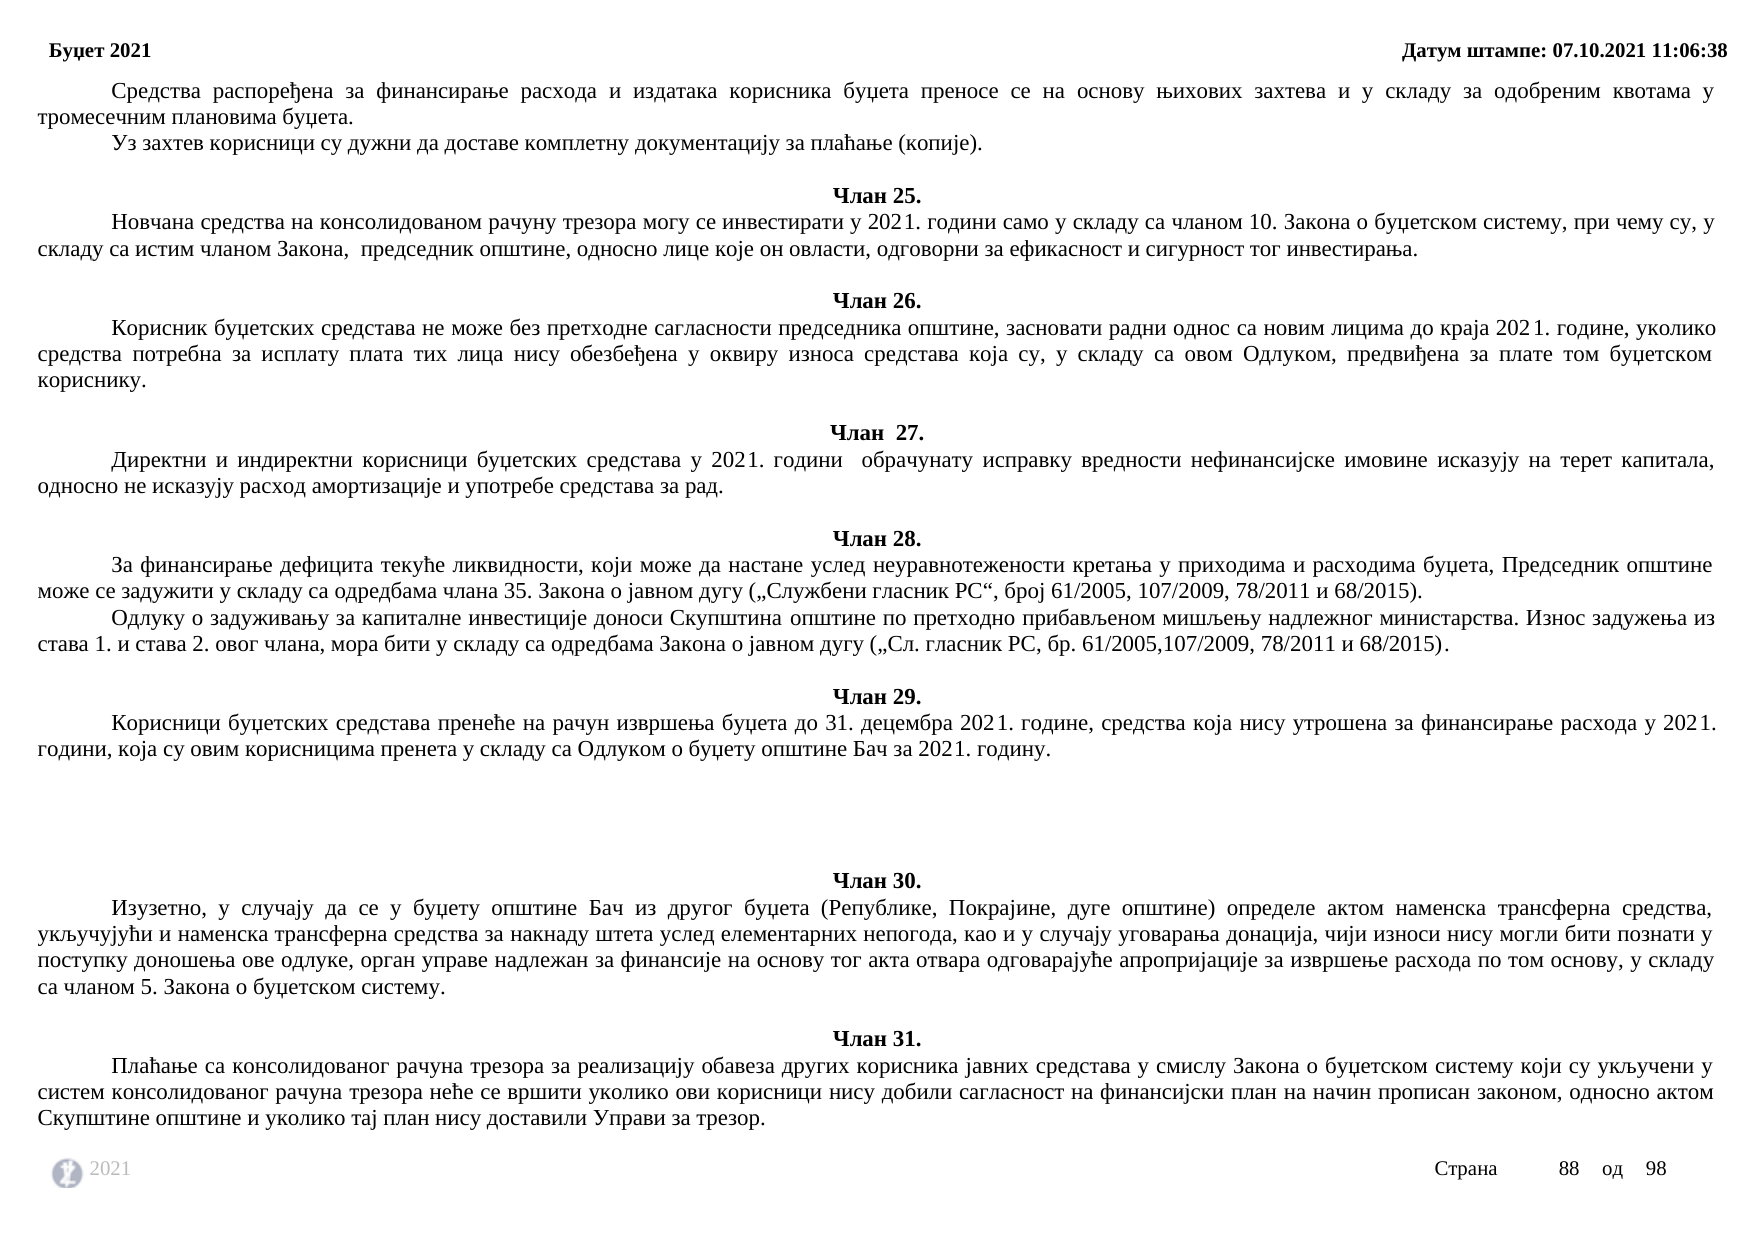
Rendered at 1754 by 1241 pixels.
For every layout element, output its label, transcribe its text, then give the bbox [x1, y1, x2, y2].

text Средства распоређена за финансирање расхода и издатака корисника буџета преносе се на основу њихових захтева и у складу за одобреним квотама у тромесечним плановима буџета. [37, 77, 1716, 129]
text Изузетно, у случају да се у буџету општине Бач из другог буџета (Републике, Покрајине, дуге општине) определе актом наменска трансферна средства, укључујући и наменска трансферна средства за накнаду штета услед елементарних непогода, као и у случају уговарања донација, чији износи нису могли бити познати у поступку доношења ове одлуке, орган управе надлежан за финансије на основу тог акта отвара одговарајуће апропријације за извршење расхода по том основу, у складу са чланом 5. Закона о буџетском систему. [37, 894, 1716, 999]
text Члан 26. [37, 287, 1716, 314]
text Члан 27. [37, 419, 1716, 446]
text Директни и индиректни корисници буџетских средстава у 2021. години обрачунату исправку вредности нефинансијске имовине исказују на терет капитала, односно не исказују расход амортизације и употребе средстава за рад. [37, 446, 1716, 498]
text Новчана средства на консолидованом рачуну трезора могу се инвестирати у 2021. години само у складу са чланом 10. Закона о буџетском систему, при чему су, у складу са истим чланом Закона, председник општине, односно лице које он овласти, одговорни за ефикасност и сигурност тог инвестирања. [37, 208, 1716, 261]
text Члан 29. [37, 683, 1716, 709]
text Члан 31. [37, 1025, 1716, 1052]
text Члан 28. [37, 525, 1716, 551]
text За финансирање дефицита текуће ликвидности, који може да настане услед неуравнотежености кретања у приходима и расходима буџета, Председник општине може се задужити у складу са одредбама члана 35. Закона о јавном дугу („Службени гласник РС“, број 61/2005, 107/2009, 78/2011 и 68/2015). [37, 551, 1716, 604]
text Члан 30. [37, 867, 1716, 894]
text Корисници буџетских средстава пренеће на рачун извршења буџета до 31. децембра 2021. године, средства која нису утрошена за финансирање расхода у 2021. години, која су овим корисницима пренета у складу са Одлуком о буџету општине Бач за 2021. годину. [37, 709, 1716, 762]
text Плаћање са консолидованог рачуна трезора за реализацију обавеза других корисника јавних средстава у смислу Закона о буџетском систему који су укључени у систем консолидованог рачуна трезора неће се вршити уколико ови корисници нису добили сагласност на финансијски план на начин прописан законом, односно актом Скупштине општине и уколико тај план нису доставили Управи за трезор. [37, 1052, 1716, 1131]
text Одлуку о задуживању за капиталне инвестиције доноси Скупштина општине по претходно прибављеном мишљењу надлежног министарства. Износ задужења из става 1. и става 2. овог члана, мора бити у складу са одредбама Закона о јавном дугу („Сл. гласник РС, бр. 61/2005,107/2009, 78/2011 и 68/2015). [37, 604, 1716, 656]
picture [48, 1155, 87, 1188]
text Уз захтев корисници су дужни да доставе комплетну документацију за плаћање (копије). [37, 129, 1716, 156]
text Члан 25. [37, 182, 1716, 208]
text Корисник буџетских средстава не може без претходне сагласности председника општине, засновати радни однос са новим лицима до краја 2021. године, уколико средства потребна за исплату плата тих лица нису обезбеђена у оквиру износа средстава која су, у складу са овом Одлуком, предвиђена за плате том буџетском кориснику. [37, 314, 1716, 393]
